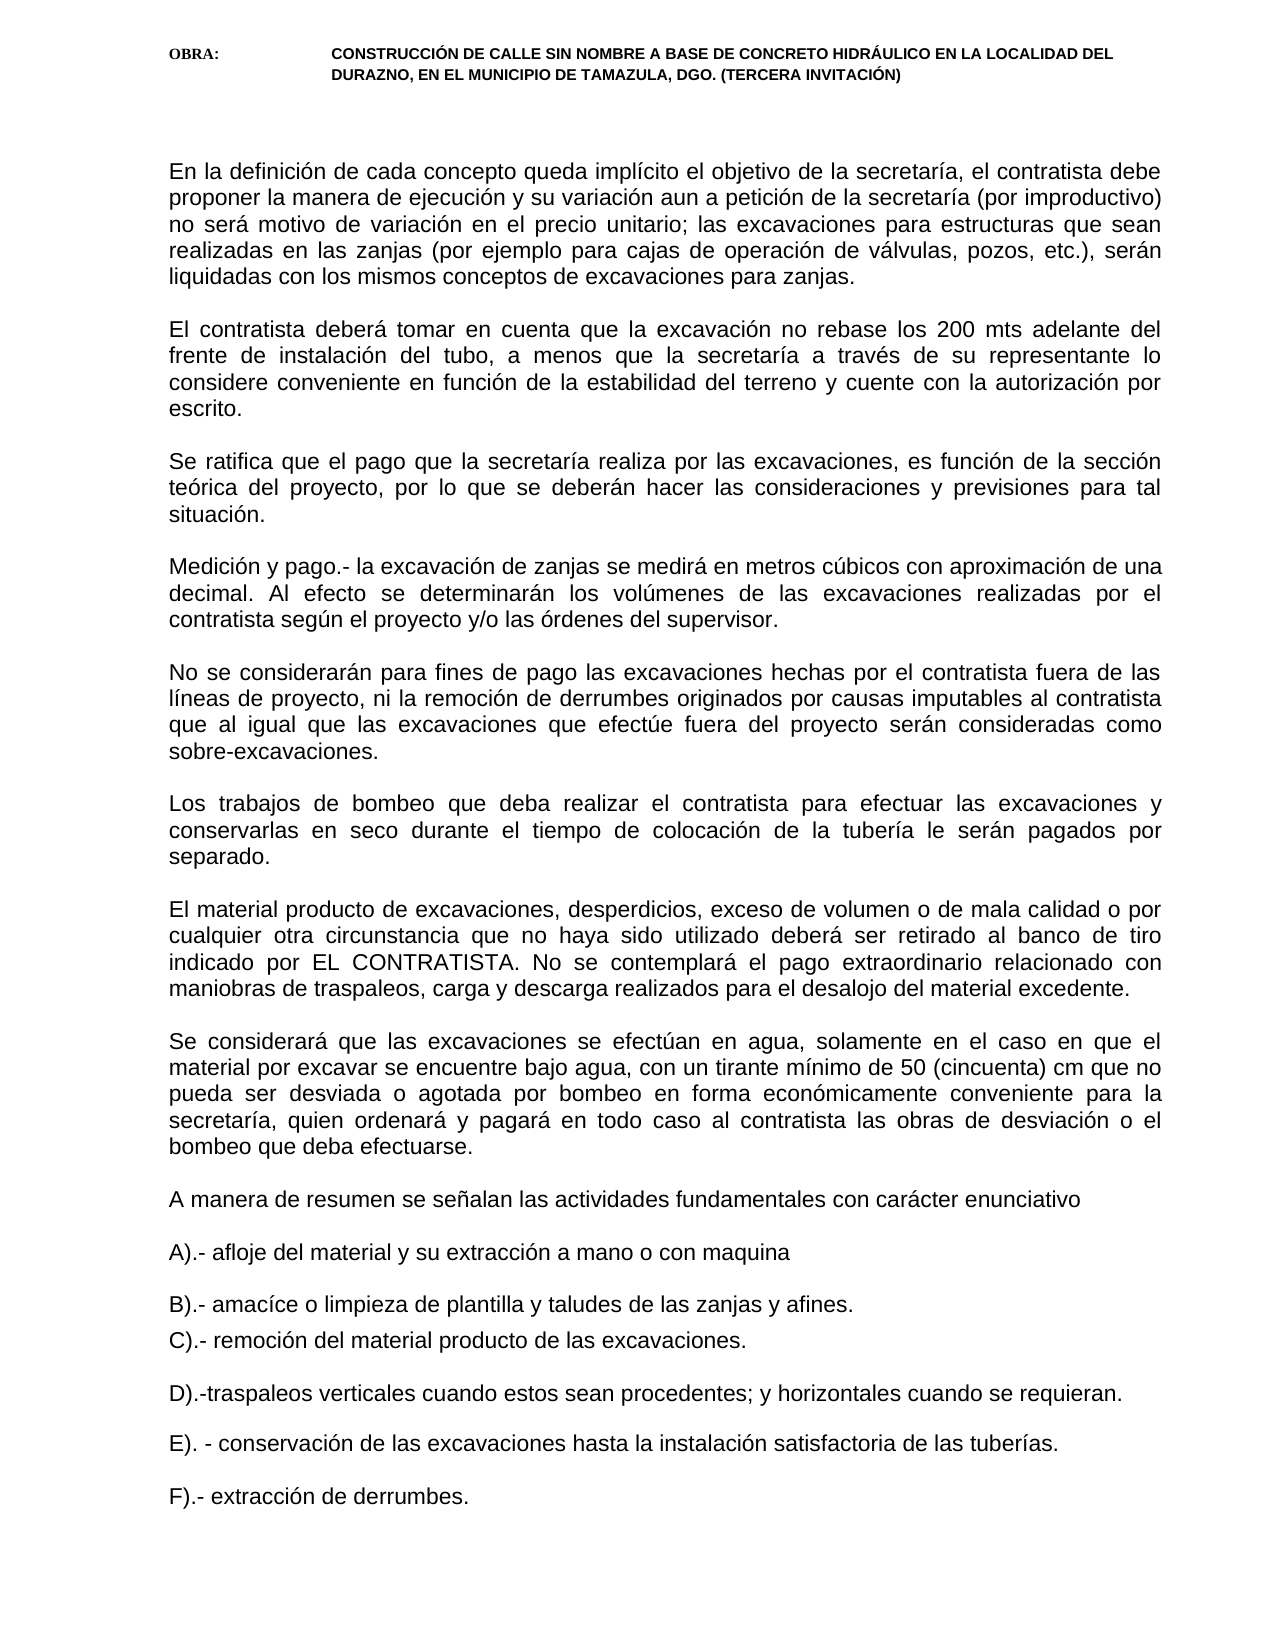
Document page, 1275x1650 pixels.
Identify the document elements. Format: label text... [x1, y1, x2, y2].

text Se ratifica que el pago que la secretaría realiza por las excavaciones, es función de la sección teórica del proyecto, por lo que se deberán hacer las consideraciones y previsiones para tal situación. [169, 448, 1162, 527]
list E). - conservación de las excavaciones hasta la instalación satisfactoria de las tuberías. [169, 1430, 1162, 1457]
list D).-traspaleos verticales cuando estos sean procedentes; y horizontales cuando se requieran. [169, 1380, 1162, 1406]
list F).- extracción de derrumbes. [169, 1483, 1162, 1509]
text No se considerarán para fines de pago las excavaciones hechas por el contratista fuera de las líneas de proyecto, ni la remoción de derrumbes originados por causas imputables al contratista que al igual que las excavaciones que efectúe fuera del proyecto serán consideradas como sobre-excavaciones. [169, 659, 1162, 764]
text Medición y pago.- la excavación de zanjas se medirá en metros cúbicos con aproximación de una decimal. Al efecto se determinarán los volúmenes de las excavaciones realizadas por el contratista según el proyecto y/o las órdenes del supervisor. [169, 553, 1162, 632]
text Se considerará que las excavaciones se efectúan en agua, solamente en el caso en que el material por excavar se encuentre bajo agua, con un tirante mínimo de 50 (cincuenta) cm que no pueda ser desviada o agotada por bombeo en forma económicamente conveniente para la secretaría, quien ordenará y pagará en todo caso al contratista las obras de desviación o el bombeo que deba efectuarse. [169, 1028, 1162, 1159]
list B).- amacíce o limpieza de plantilla y taludes de las zanjas y afines. [169, 1291, 1162, 1317]
list C).- remoción del material producto de las excavaciones. [169, 1327, 1162, 1353]
text El material producto de excavaciones, desperdicios, exceso de volumen o de mala calidad o por cualquier otra circunstancia que no haya sido utilizado deberá ser retirado al banco de tiro indicado por EL CONTRATISTA. No se contemplará el pago extraordinario relacionado con maniobras de traspaleos, carga y descarga realizados para el desalojo del material excedente. [169, 896, 1162, 1001]
text Los trabajos de bombeo que deba realizar el contratista para efectuar las excavaciones y conservarlas en seco durante el tiempo de colocación de la tubería le serán pagados por separado. [169, 790, 1162, 869]
text El contratista deberá tomar en cuenta que la excavación no rebase los 200 mts adelante del frente de instalación del tubo, a menos que la secretaría a través de su representante lo considere conveniente en función de la estabilidad del terreno y cuente con la autorización por escrito. [169, 316, 1162, 421]
list A manera de resumen se señalan las actividades fundamentales con carácter enunciativo [169, 1186, 1162, 1212]
text En la definición de cada concepto queda implícito el objetivo de la secretaría, el contratista debe proponer la manera de ejecución y su variación aun a petición de la secretaría (por improductivo) no será motivo de variación en el precio unitario; las excavaciones para estructuras que sean realizadas en las zanjas (por ejemplo para cajas de operación de válvulas, pozos, etc.), serán liquidadas con los mismos conceptos de excavaciones para zanjas. [169, 158, 1162, 290]
list A).- afloje del material y su extracción a mano o con maquina [169, 1238, 1162, 1265]
